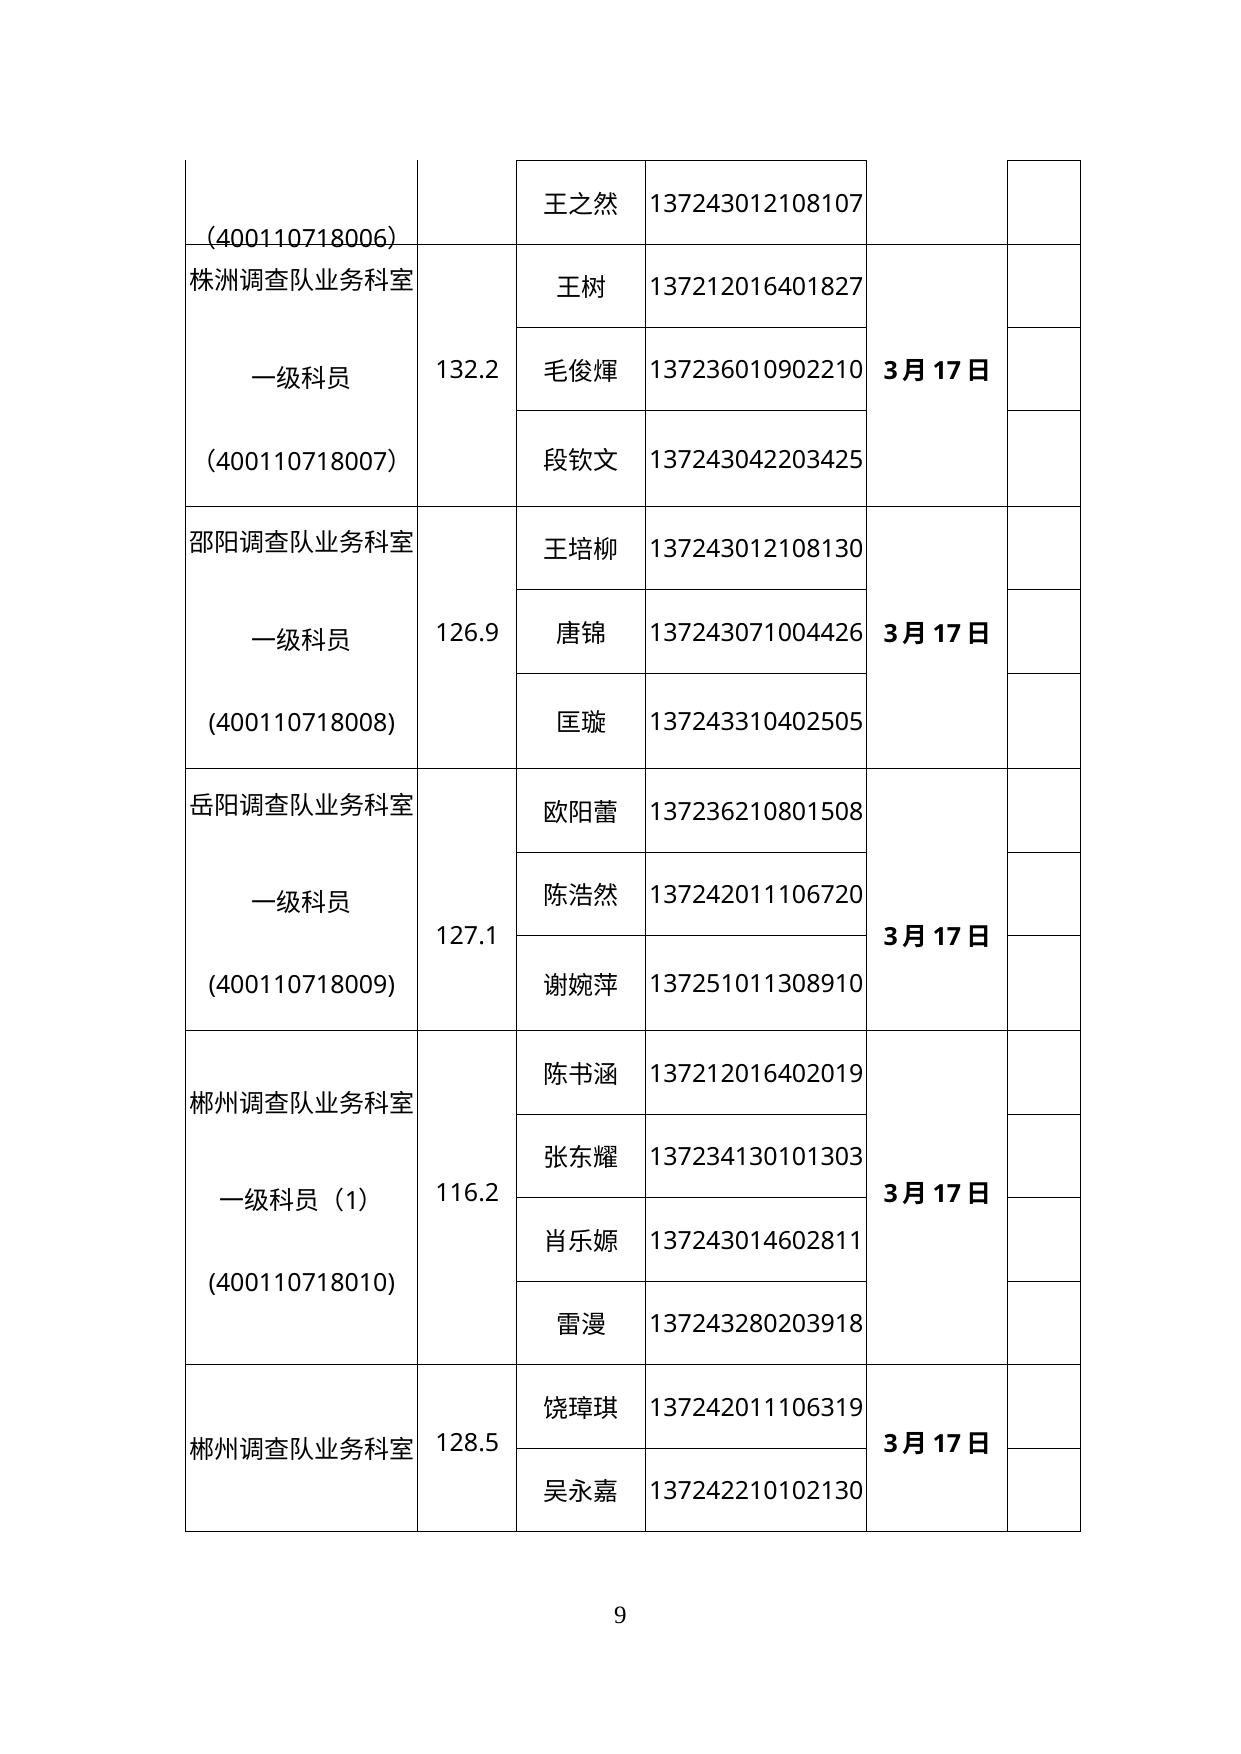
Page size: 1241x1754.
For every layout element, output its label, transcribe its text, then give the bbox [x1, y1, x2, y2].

table_cell 137242011106720 [646, 853, 866, 935]
table_cell 137243042203425 [646, 411, 866, 506]
table_cell 谢婉萍 [517, 936, 645, 1030]
table_cell 137251011308910 [646, 936, 866, 1030]
table_cell 137242011106319 [646, 1365, 866, 1448]
table_cell 雷漫 [517, 1282, 645, 1364]
table_cell 137243310402505 [646, 674, 866, 768]
table_cell [1008, 1282, 1080, 1364]
table_cell 郴州调查队业务科室一级科员（2） (400110718011) [186, 1365, 417, 1531]
table_cell 王树 [517, 245, 645, 327]
table_cell [1008, 411, 1080, 506]
table_cell 唐锦 [517, 590, 645, 673]
table_cell 肖乐嫄 [517, 1198, 645, 1281]
table_cell [1008, 161, 1080, 243]
table_cell 欧阳蕾 [517, 769, 645, 852]
table_cell 137242210102130 [646, 1449, 866, 1531]
table_cell 岳阳调查队业务科室一级科员 (400110718009) [186, 769, 417, 1030]
table_cell 127.1 [418, 769, 516, 1030]
table_cell 137243014602811 [646, 1198, 866, 1281]
table_cell 137243280203918 [646, 1282, 866, 1364]
table_cell [1008, 1115, 1080, 1197]
table_cell 3月17日 [867, 769, 1007, 1030]
table_cell 3月17日 [867, 1031, 1007, 1364]
table_cell [1008, 674, 1080, 768]
table_cell 株洲调查队业务科室一级科员 （400110718007） [186, 245, 417, 506]
table_cell 郴州调查队业务科室一级科员（1） (400110718010) [186, 1031, 417, 1364]
table_cell 137243012108107 [646, 161, 866, 243]
table_cell 饶璋琪 [517, 1365, 645, 1448]
table_cell 126.9 [418, 507, 516, 768]
table_cell [1008, 328, 1080, 410]
table_cell 吴永嘉 [517, 1449, 645, 1531]
table_cell [1008, 507, 1080, 589]
table_cell 陈书涵 [517, 1031, 645, 1114]
table_cell 3月17日 [867, 507, 1007, 768]
table_cell [1008, 1365, 1080, 1448]
table_cell [1008, 769, 1080, 852]
table_cell 邵阳调查队业务科室一级科员 (400110718008) [186, 507, 417, 768]
table_cell 132.2 [418, 245, 516, 506]
table_cell 毛俊煇 [517, 328, 645, 410]
table_cell 3月17日 [867, 1365, 1007, 1531]
table_cell 张东耀 [517, 1115, 645, 1197]
table_cell 137234130101303 [646, 1115, 866, 1197]
table_cell 匡璇 [517, 674, 645, 768]
table_cell 137236210801508 [646, 769, 866, 852]
table_cell 137236010902210 [646, 328, 866, 410]
table_cell [1008, 936, 1080, 1030]
table_cell [1008, 590, 1080, 673]
table_cell 137212016402019 [646, 1031, 866, 1114]
table_cell 王之然 [517, 161, 645, 243]
table_cell 116.2 [418, 1031, 516, 1364]
table_cell [1008, 245, 1080, 327]
table_cell 段钦文 [517, 411, 645, 506]
table_cell 王培柳 [517, 507, 645, 589]
table_cell [1008, 1031, 1080, 1114]
table_cell 陈浩然 [517, 853, 645, 935]
table_cell 137212016401827 [646, 245, 866, 327]
table_cell 137243012108130 [646, 507, 866, 589]
table_cell [1008, 1449, 1080, 1531]
table_cell 3月17日 [867, 245, 1007, 506]
table_cell [1008, 853, 1080, 935]
table_cell [1008, 1198, 1080, 1281]
table_cell 128.5 [418, 1365, 516, 1531]
table_cell 137243071004426 [646, 590, 866, 673]
